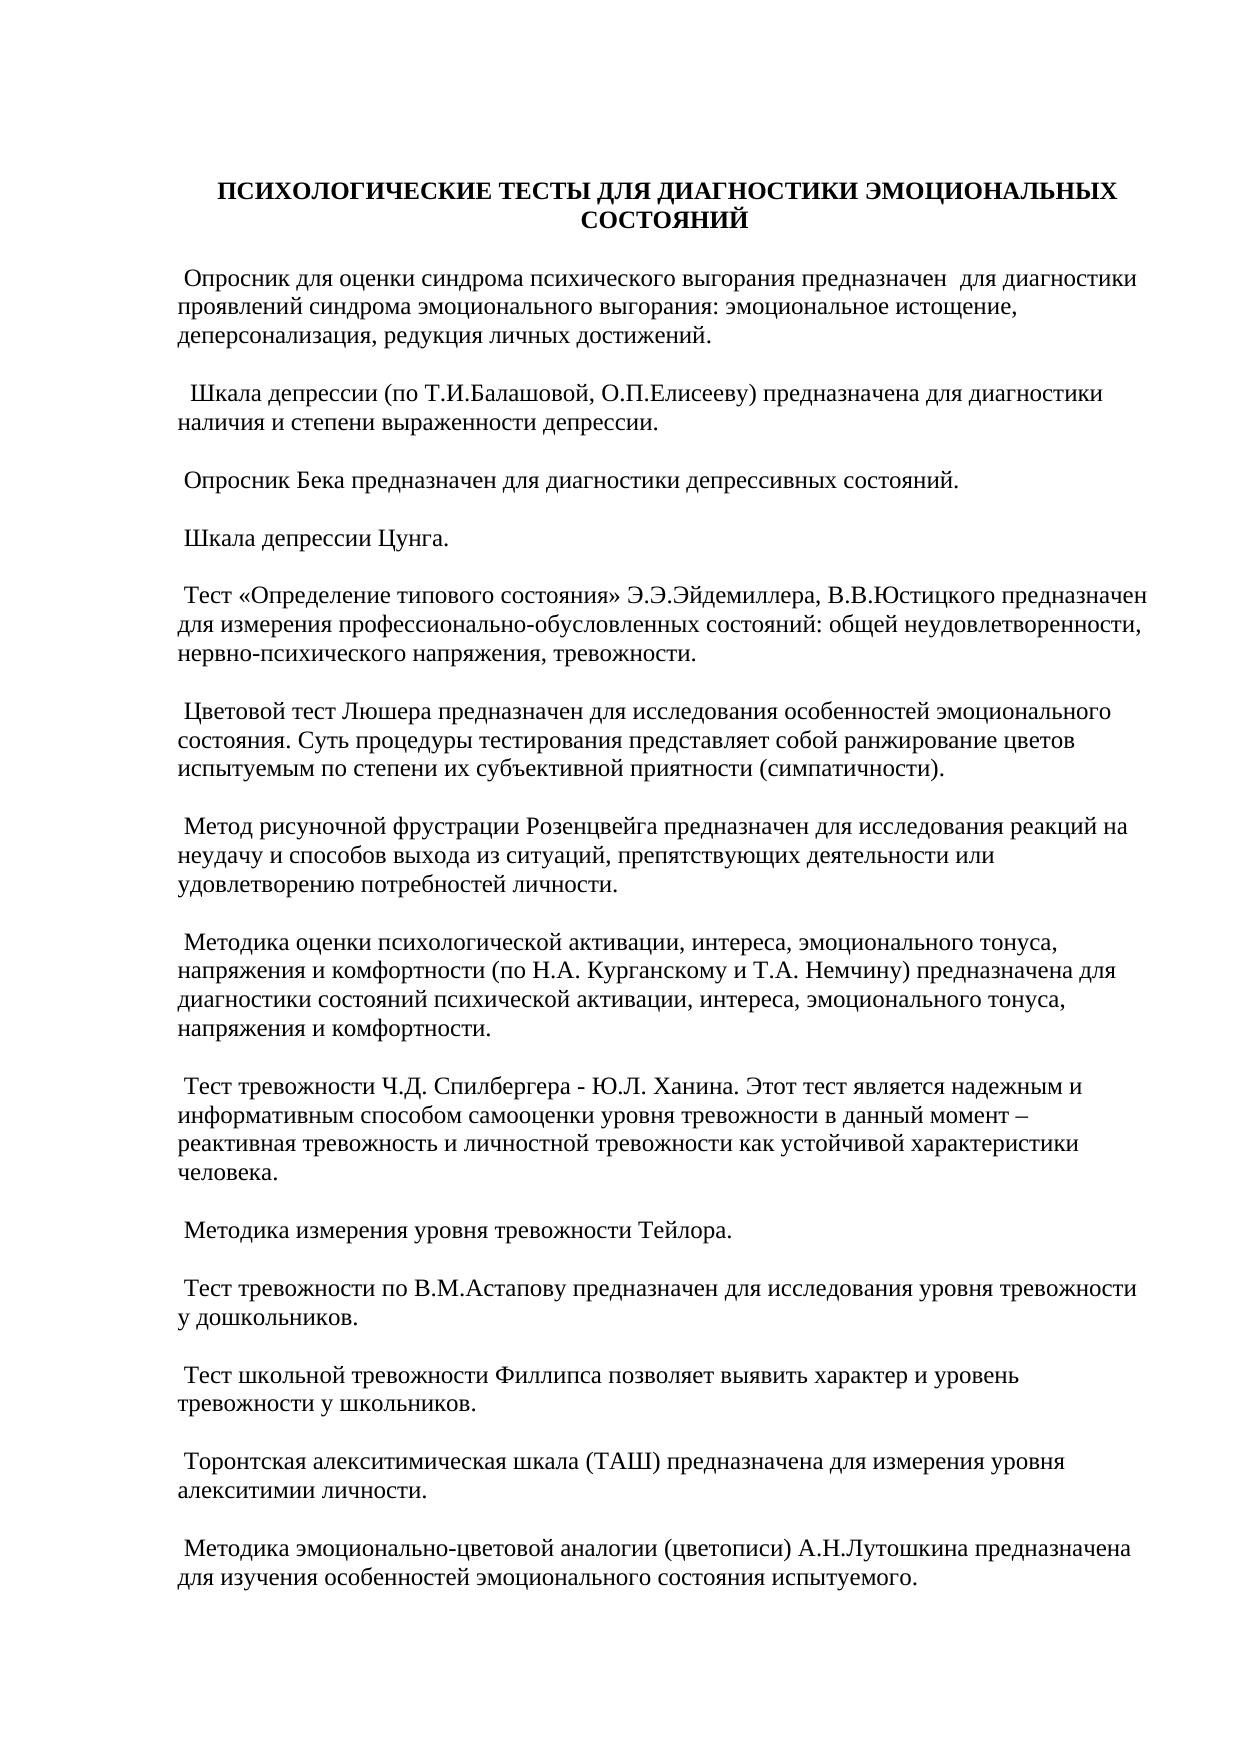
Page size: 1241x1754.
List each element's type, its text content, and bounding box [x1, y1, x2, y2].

text Методика оценки психологической активации, интереса, эмоционального тонуса, напряжения и комфортности (по Н.А. Курганскому и Т.А. Немчину) предназначена для диагностики состояний психической активации, интереса, эмоционального тонуса, напряжения и комфортности. [177, 927, 1152, 1042]
text Шкала депрессии (по Т.И.Балашовой, О.П.Елисееву) предназначена для диагностики наличия и степени выраженности депрессии. [177, 378, 1152, 436]
text Торонтская алекситимическая шкала (ТАШ) предназначена для измерения уровня алекситимии личности. [177, 1446, 1152, 1504]
text Опросник Бека предназначен для диагностики депрессивных состояний. [177, 465, 1152, 493]
text Цветовой тест Люшера предназначен для исследования особенностей эмоционального состояния. Суть процедуры тестирования представляет собой ранжирование цветов испытуемым по степени их субъективной приятности (симпатичности). [177, 696, 1152, 782]
text Опросник для оценки синдрома психического выгорания предназначен для диагностики проявлений синдрома эмоционального выгорания: эмоциональное истощение, деперсонализация, редукция личных достижений. [177, 263, 1152, 349]
text Методика эмоционально-цветовой аналогии (цветописи) А.Н.Лутошкина предназначена для изучения особенностей эмоционального состояния испытуемого. [177, 1533, 1152, 1591]
text Метод рисуночной фрустрации Розенцвейга предназначен для исследования реакций на неудачу и способов выхода из ситуаций, препятствующих деятельности или удовлетворению потребностей личности. [177, 811, 1152, 898]
text Тест школьной тревожности Филлипса позволяет выявить характер и уровень тревожности у школьников. [177, 1360, 1152, 1417]
text Тест «Определение типового состояния» Э.Э.Эйдемиллера, В.В.Юстицкого предназначен для измерения профессионально-обусловленных состояний: общей неудовлетворенности, нервно-психического напряжения, тревожности. [177, 581, 1152, 667]
text ПСИХОЛОГИЧЕСКИЕ ТЕСТЫ ДЛЯ ДИАГНОСТИКИ ЭМОЦИОНАЛЬНЫХ СОСТОЯНИЙ [177, 176, 1152, 233]
text Методика измерения уровня тревожности Тейлора. [177, 1215, 1152, 1244]
text Тест тревожности Ч.Д. Спилбергера - Ю.Л. Ханина. Этот тест является надежным и информативным способом самооценки уровня тревожности в данный момент – реактивная тревожность и личностной тревожности как устойчивой характеристики человека. [177, 1071, 1152, 1186]
text Шкала депрессии Цунга. [177, 523, 1152, 551]
text Тест тревожности по В.М.Астапову предназначен для исследования уровня тревожности у дошкольников. [177, 1273, 1152, 1331]
